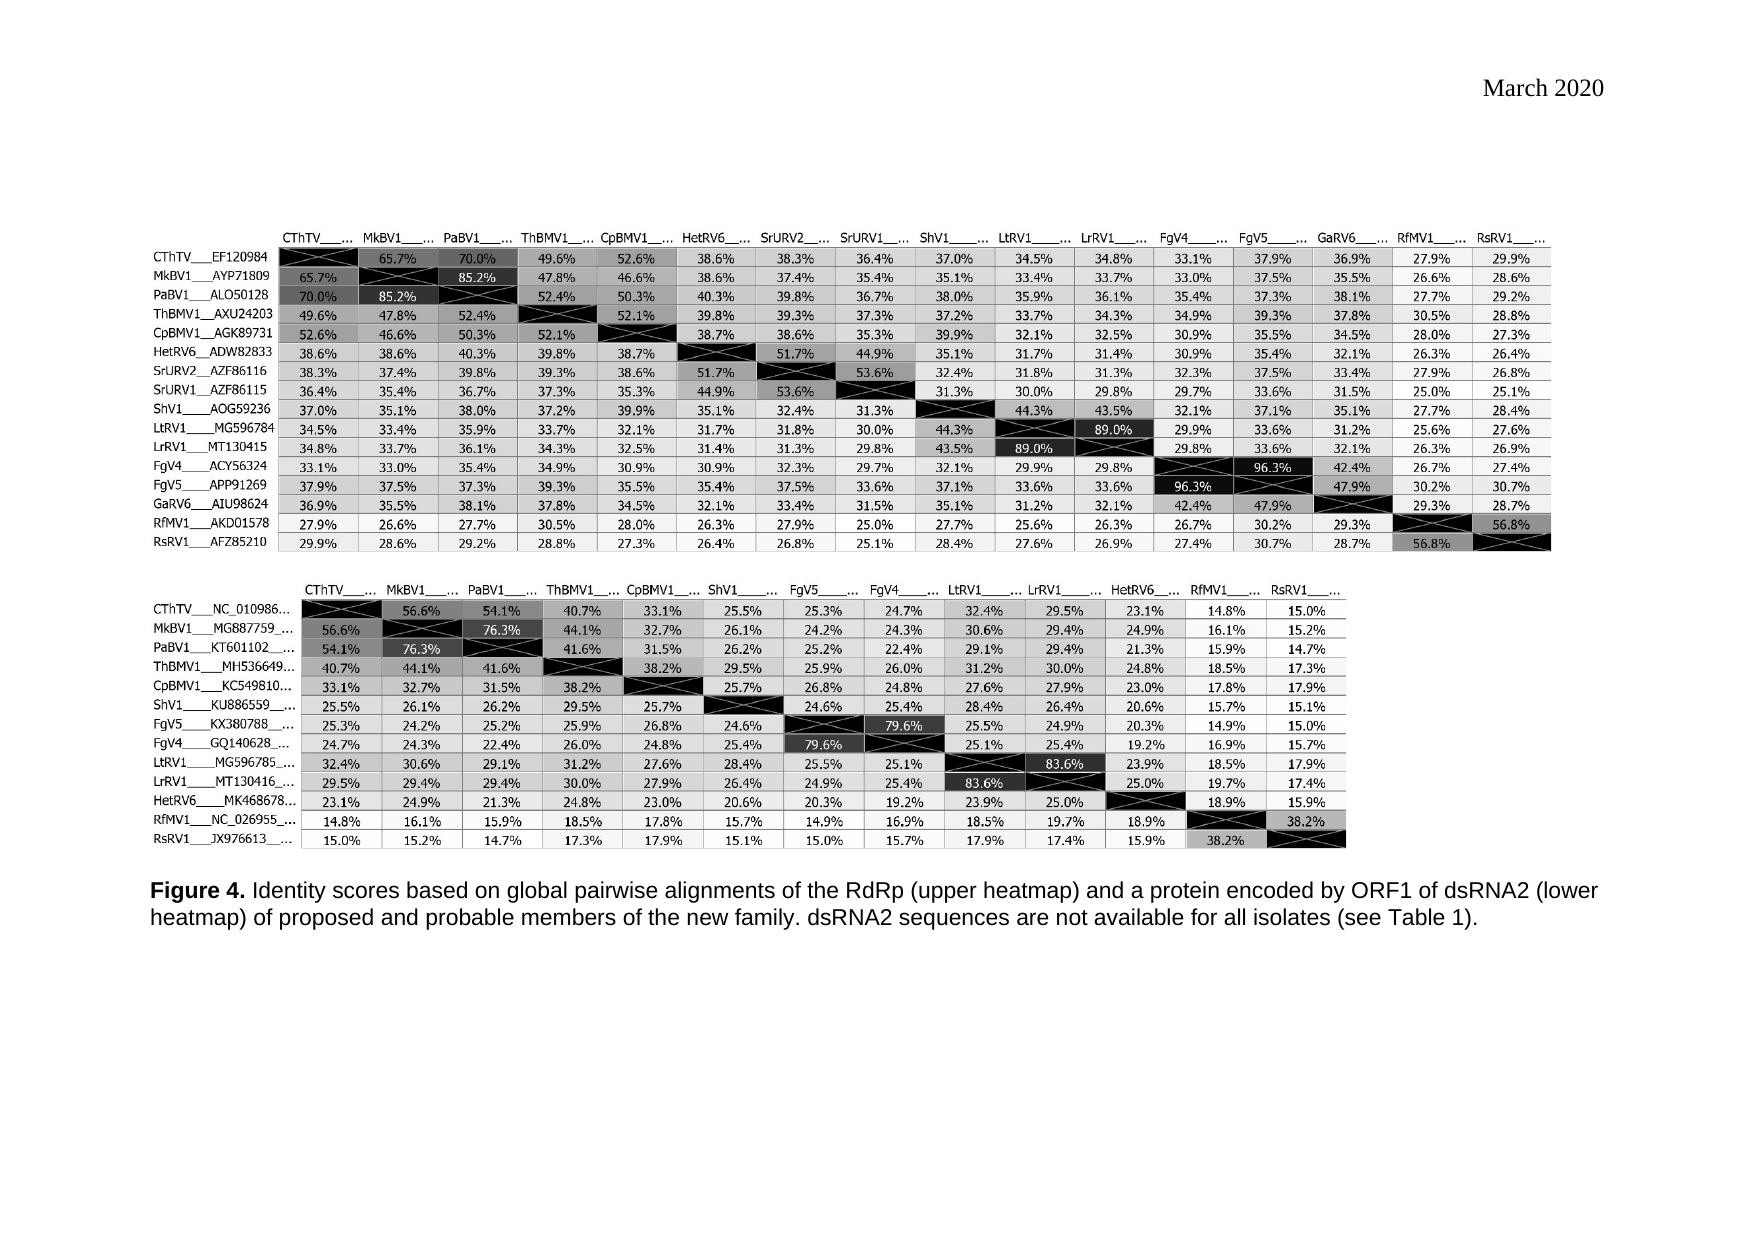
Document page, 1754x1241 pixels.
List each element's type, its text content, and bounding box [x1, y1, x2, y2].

picture [150, 229, 1552, 552]
text Figure 4. Identity scores based on global pairwise alignments of the RdRp (upper heatmap) and a protein encoded by ORF1 of dsRNA2 (lower heatmap) of proposed and probable members of the new family. dsRNA2 sequences are not available for all isolates (see Table 1). [150, 877, 1604, 930]
picture [150, 580, 1347, 849]
